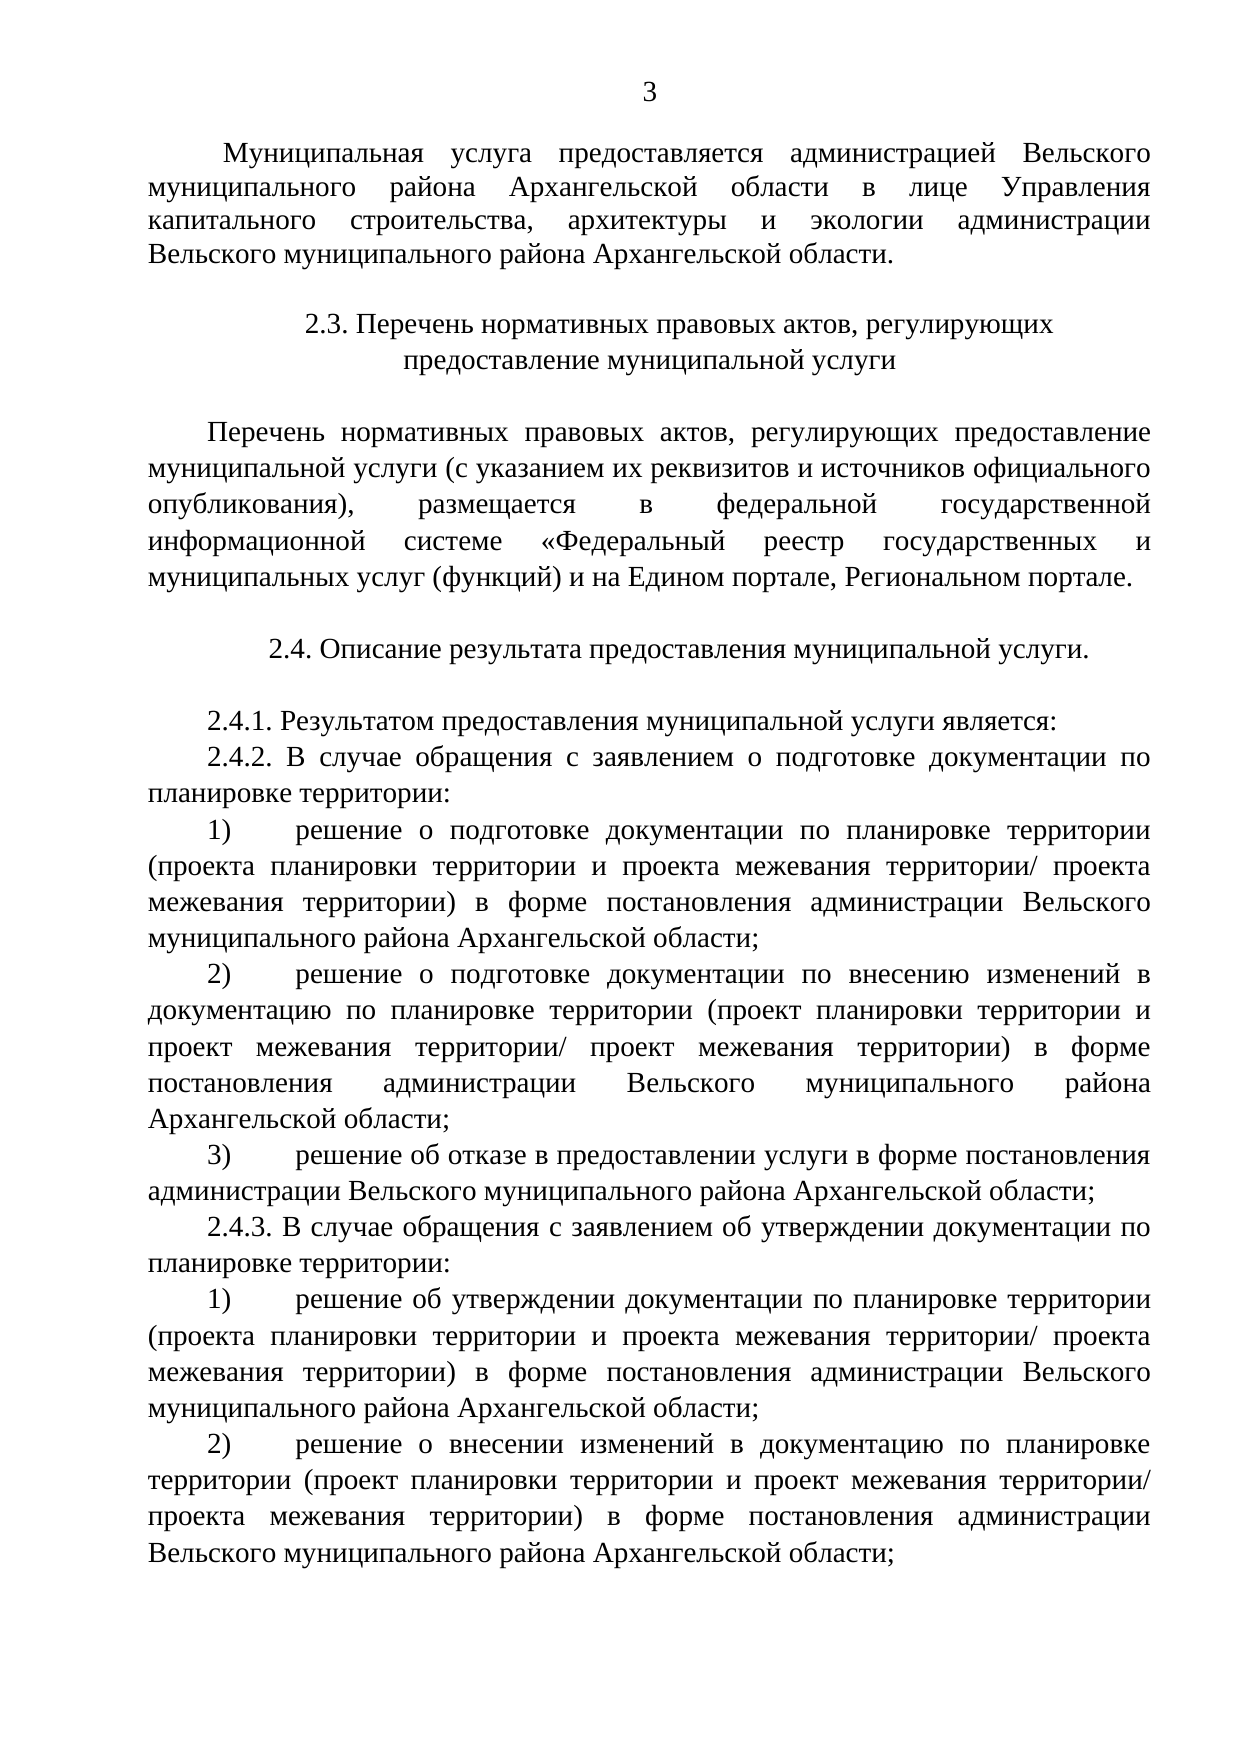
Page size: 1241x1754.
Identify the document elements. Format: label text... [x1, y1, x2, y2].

text 2.4. Описание результата предоставления муниципальной услуги. [148, 631, 1152, 664]
text 3) решение об отказе в предоставлении услуги в форме постановления администрации Вельского муниципального района Архангельской области; [148, 1137, 1152, 1207]
text 2.3. Перечень нормативных правовых актов, регулирующих предоставление муниципальной услуги [148, 306, 1152, 375]
text 1) решение об утверждении документации по планировке территории (проекта планировки территории и проекта межевания территории/ проекта межевания территории) в форме постановления администрации Вельского муниципального района Архангельской области; [148, 1282, 1152, 1424]
text 2) решение о подготовке документации по внесению изменений в документацию по планировке территории (проект планировки территории и проект межевания территории/ проект межевания территории) в форме постановления администрации Вельского муниципального района Архангельской области; [148, 956, 1152, 1134]
text 2) решение о внесении изменений в документацию по планировке территории (проект планировки территории и проект межевания территории/ проекта межевания территории) в форме постановления администрации Вельского муниципального района Архангельской области; [148, 1426, 1152, 1568]
text Перечень нормативных правовых актов, регулирующих предоставление муниципальной услуги (с указанием их реквизитов и источников официального опубликования), размещается в федеральной государственной информационной системе «Федеральный реестр государственных и муниципальных услуг (функций) и на Едином портале, Региональном портале. [148, 414, 1152, 592]
text 2.4.2. В случае обращения с заявлением о подготовке документации по планировке территории: [148, 739, 1152, 809]
text Муниципальная услуга предоставляется администрацией Вельского муниципального района Архангельской области в лице Управления капитального строительства, архитектуры и экологии администрации Вельского муниципального района Архангельской области. [148, 135, 1152, 269]
text 1) решение о подготовке документации по планировке территории (проекта планировки территории и проекта межевания территории/ проекта межевания территории) в форме постановления администрации Вельского муниципального района Архангельской области; [148, 812, 1152, 954]
text 2.4.1. Результатом предоставления муниципальной услуги является: [148, 703, 1152, 737]
text 2.4.3. В случае обращения с заявлением об утверждении документации по планировке территории: [148, 1209, 1152, 1279]
